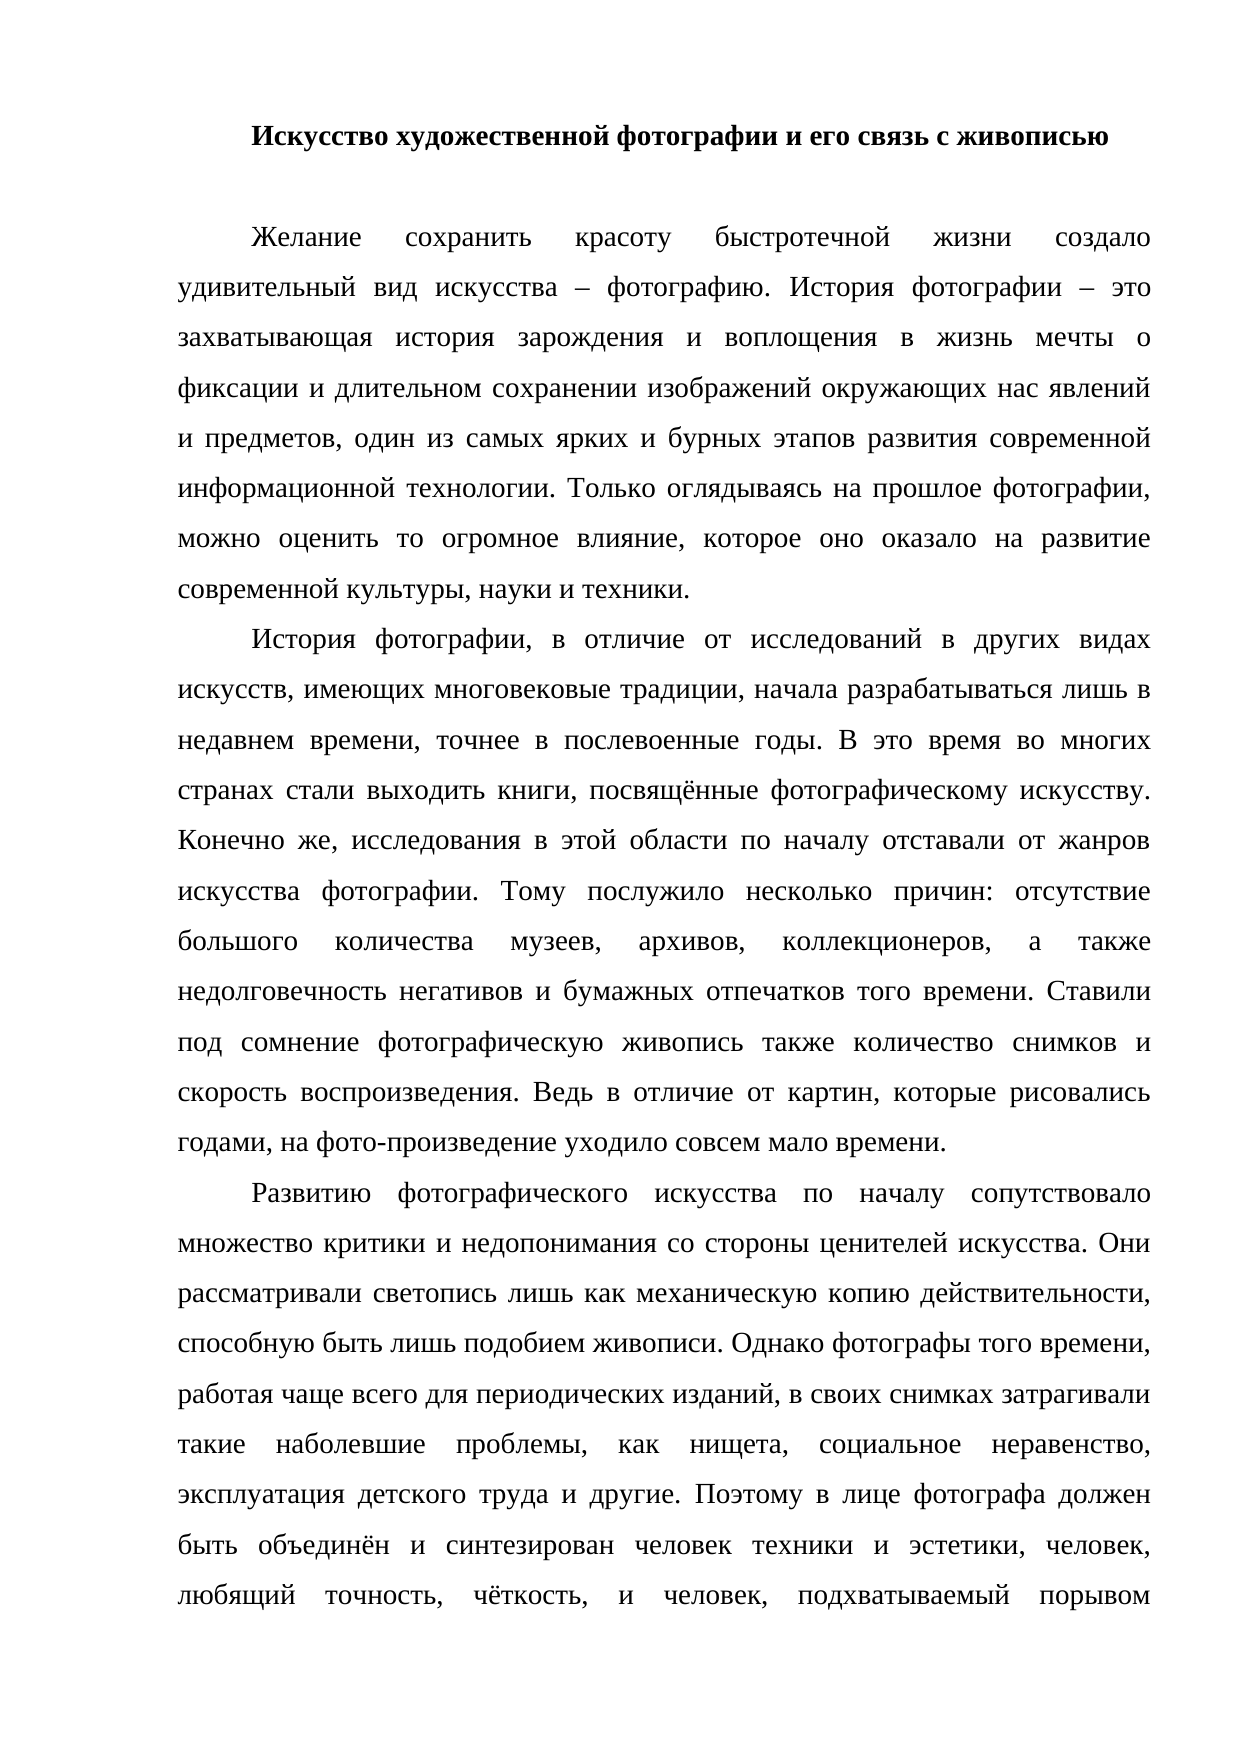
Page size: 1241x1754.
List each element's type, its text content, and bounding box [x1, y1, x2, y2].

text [177, 1175, 1152, 1611]
text Искусство художественной фотографии и его связь с живописью [177, 118, 1152, 152]
text История фотографии, в отличие от исследований в других видах искусств, имеющих многовековые традиции, начала разрабатываться лишь в недавнем времени, точнее в послевоенные годы. В это время во многих странах стали выходить книги, посвящённые фотографическому искусству. Конечно же, исследования в этой области по началу отставали от жанров искусства фотографии. Тому послужило несколько причин: отсутствие большого количества музеев, архивов, коллекционеров, а также недолговечность негативов и бумажных отпечатков того времени. Ставили под сомнение фотографическую живопись также количество снимков и скорость воспроизведения. Ведь в отличие от картин, которые рисовались годами, на фото-произведение уходило совсем мало времени. [177, 621, 1152, 1158]
text Желание сохранить красоту быстротечной жизни создало удивительный вид искусства – фотографию. История фотографии – это захватывающая история зарождения и воплощения в жизнь мечты о фиксации и длительном сохранении изображений окружающих нас явлений и предметов, один из самых ярких и бурных этапов развития современной информационной технологии. Только оглядываясь на прошлое фотографии, можно оценить то огромное влияние, которое оно оказало на развитие современной культуры, науки и техники. [177, 219, 1152, 604]
